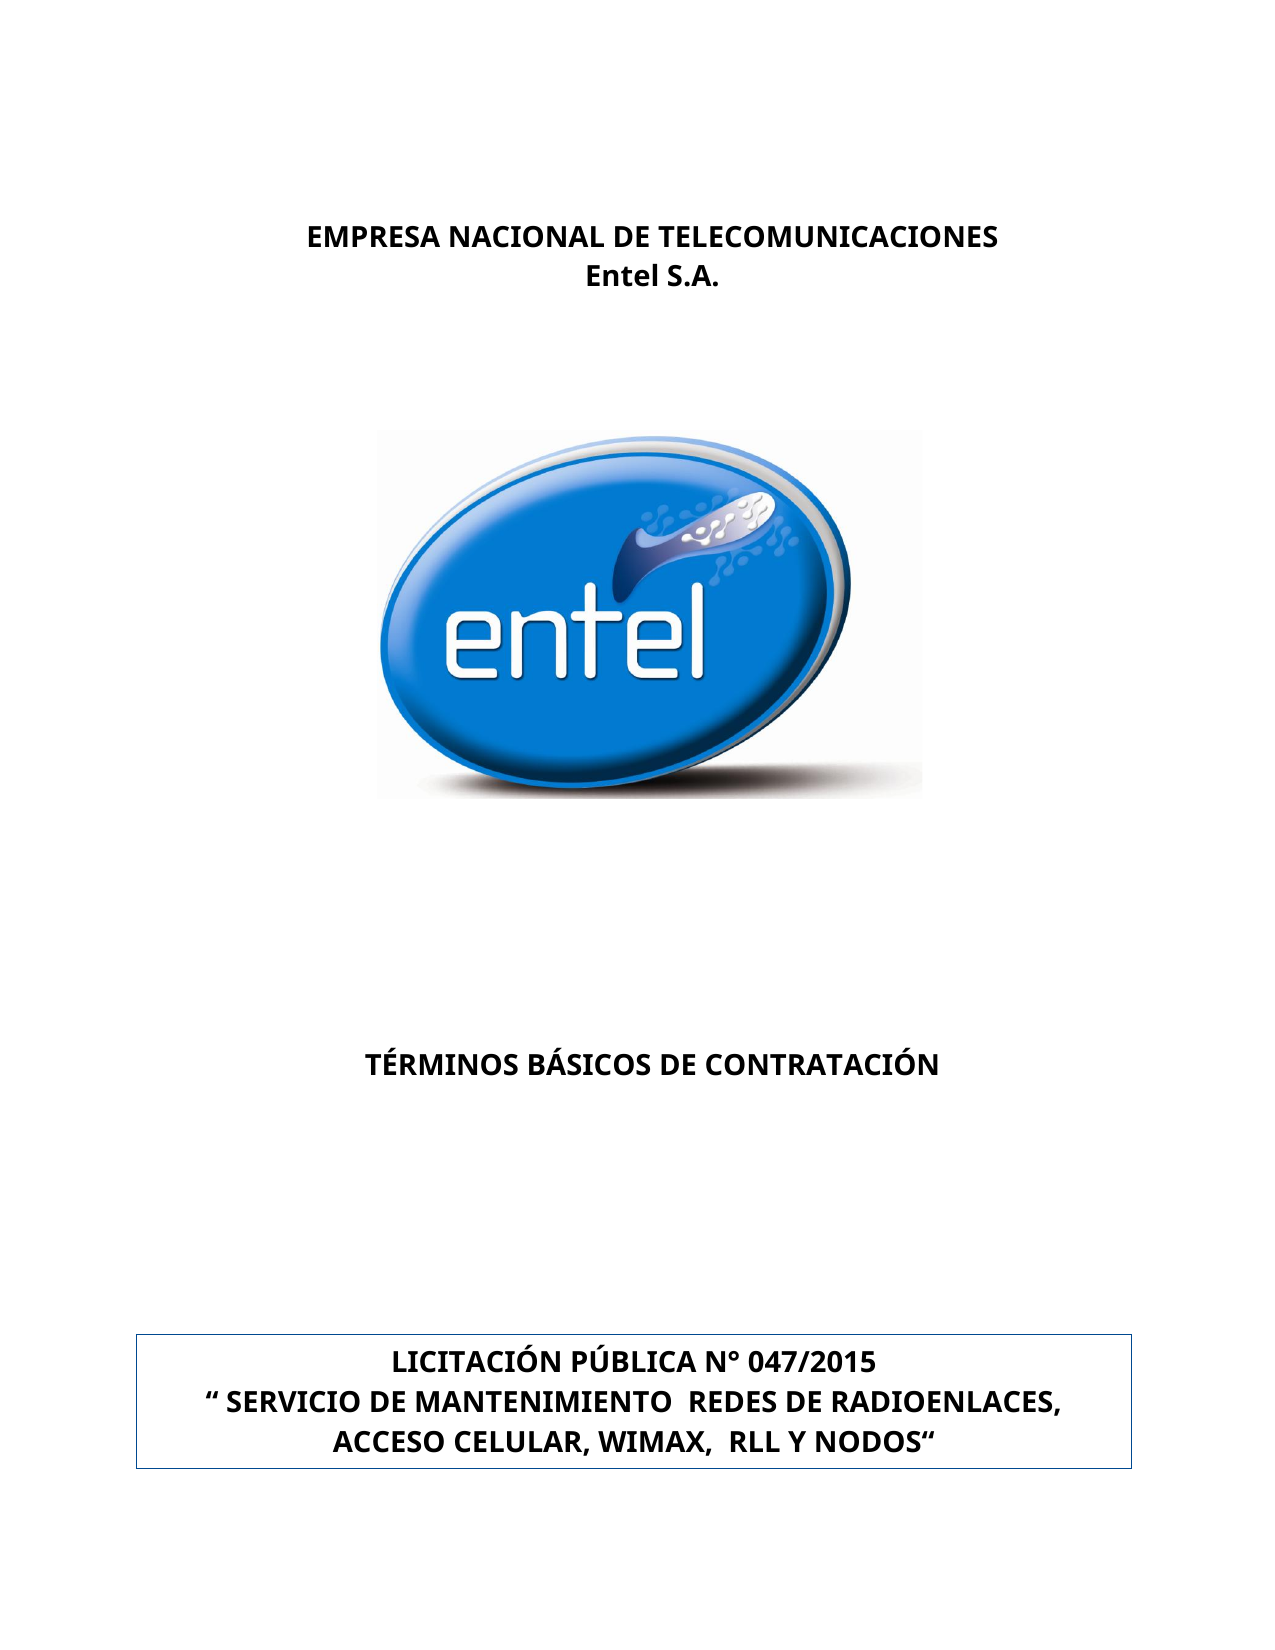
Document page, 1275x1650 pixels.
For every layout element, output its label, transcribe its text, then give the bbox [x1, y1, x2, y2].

table_header LICITACIÓN PÚBLICA N° 047/2015 “ SERVICIO DE MANTENIMIENTO REDES DE RADIOENLACES, ACCESO CELULAR, WIMAX, RLL Y NODOS“ [137, 1335, 1131, 1468]
text Entel S.A. [148, 256, 1157, 295]
text TÉRMINOS BÁSICOS DE CONTRATACIÓN [148, 1044, 1157, 1084]
text EMPRESA NACIONAL DE TELECOMUNICACIONES [148, 216, 1157, 256]
picture [376, 430, 923, 799]
